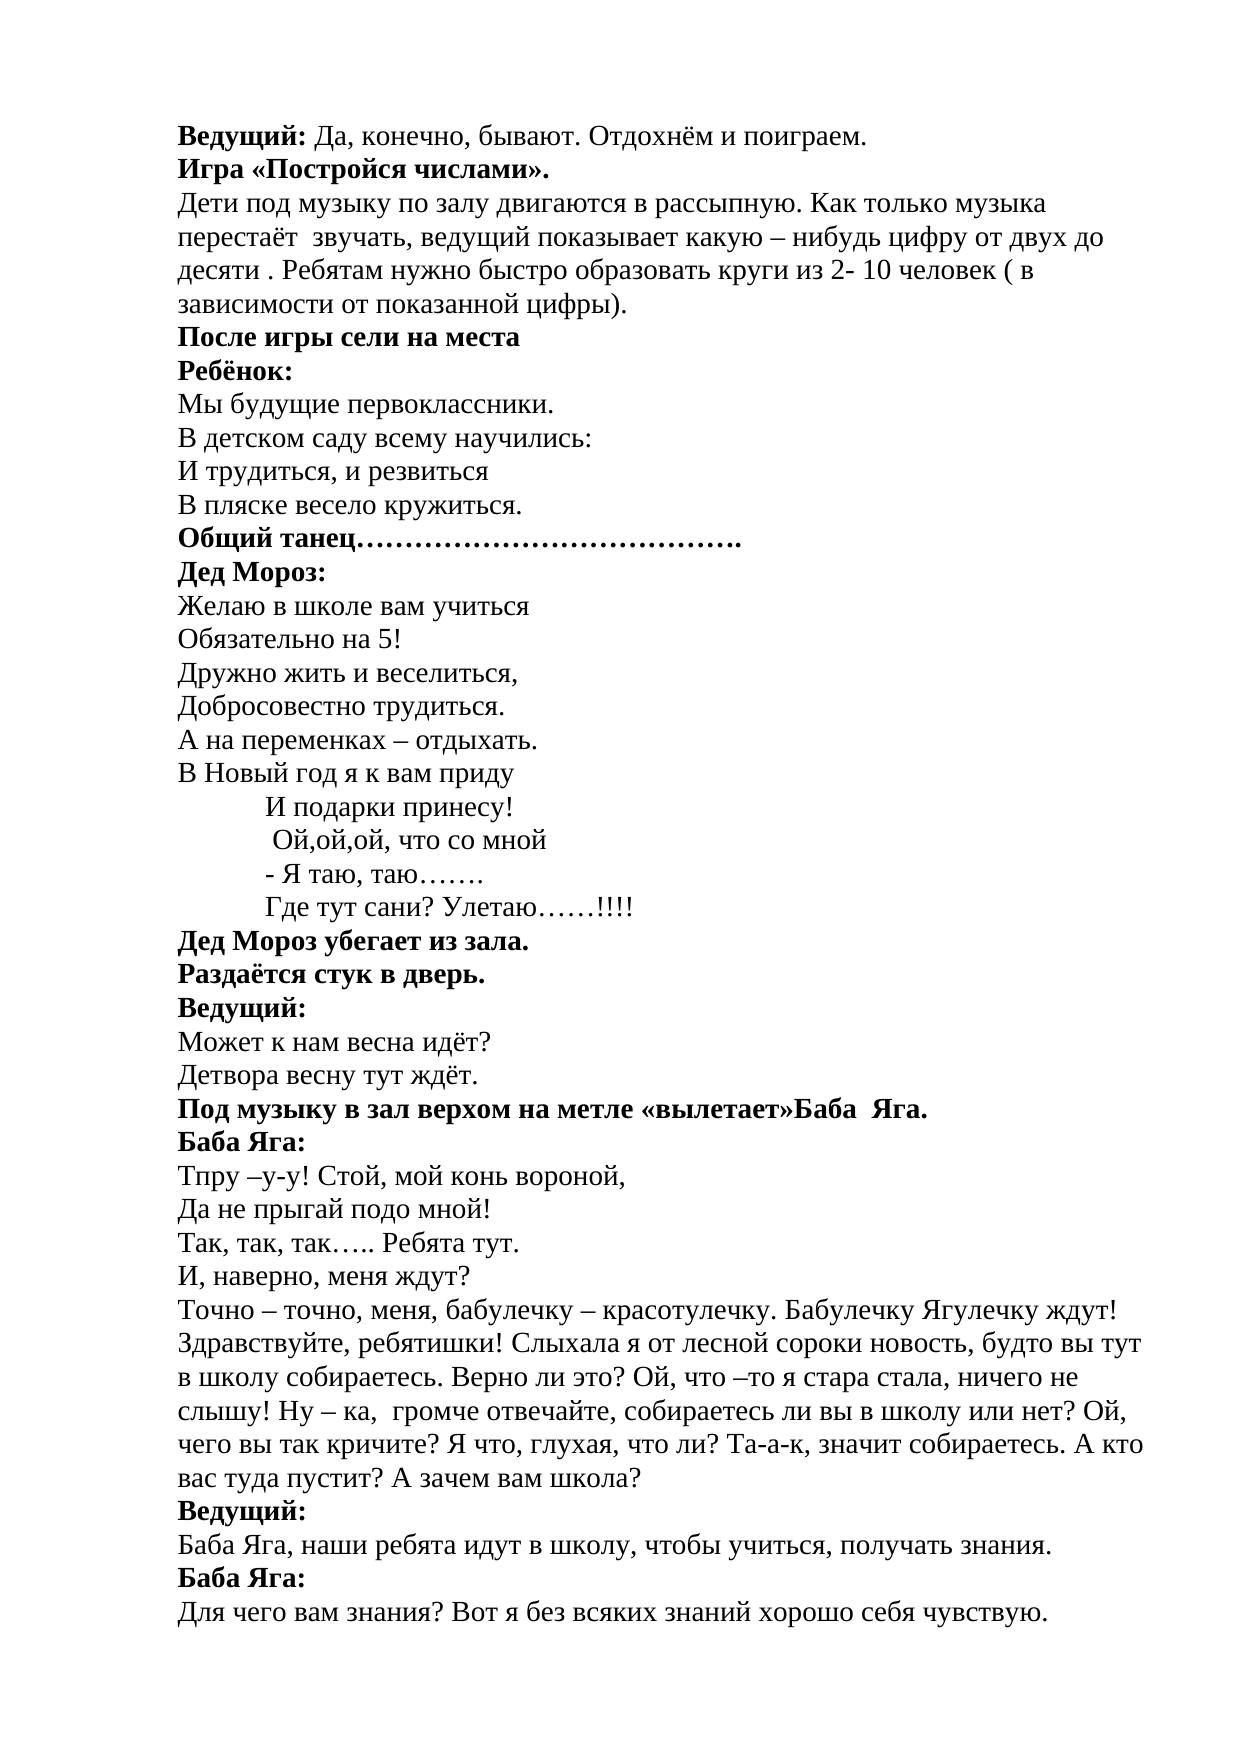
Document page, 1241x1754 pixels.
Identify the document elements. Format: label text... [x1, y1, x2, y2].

text Баба Яга, наши ребята идут в школу, чтобы учиться, получать знания. [177, 1527, 1152, 1560]
text И, наверно, меня ждут? [177, 1258, 1152, 1292]
text Ой,ой,ой, что со мной [177, 822, 1152, 856]
text Здравствуйте, ребятишки! Слыхала я от лесной сороки новость, будто вы тут в школу собираетесь. Верно ли это? Ой, что –то я стара стала, ничего не слышу! Ну – ка, громче отвечайте, собираетесь ли вы в школу или нет? Ой, чего вы так кричите? Я что, глухая, что ли? Та-а-к, значит собираетесь. А кто вас туда пустит? А зачем вам школа? [177, 1326, 1152, 1493]
text Тпру –у-у! Стой, мой конь вороной, [177, 1158, 1152, 1191]
text Добросовестно трудиться. [177, 688, 1152, 722]
text Так, так, так….. Ребята тут. [177, 1225, 1152, 1258]
text Может к нам весна идёт? [177, 1024, 1152, 1057]
text Да не прыгай подо мной! [177, 1191, 1152, 1225]
text Ребёнок: [177, 353, 1152, 386]
text Раздаётся стук в дверь. [177, 957, 1152, 990]
text В пляске весело кружиться. [177, 487, 1152, 521]
text Ведущий: Да, конечно, бывают. Отдохнём и поиграем. [177, 118, 1152, 152]
text Ведущий: [177, 990, 1152, 1024]
text Дети под музыку по залу двигаются в рассыпную. Как только музыка перестаёт звучать, ведущий показывает какую – нибудь цифру от двух до десяти . Ребятам нужно быстро образовать круги из 2- 10 человек ( в зависимости от показанной цифры). [177, 185, 1152, 319]
text А на переменках – отдыхать. [177, 722, 1152, 755]
text Обязательно на 5! [177, 621, 1152, 655]
text Баба Яга: [177, 1560, 1152, 1594]
text Дед Мороз убегает из зала. [177, 923, 1152, 957]
text После игры сели на места [177, 319, 1152, 353]
text В Новый год я к вам приду [177, 755, 1152, 789]
text Где тут сани? Улетаю……!!!! [177, 889, 1152, 923]
text Ведущий: [177, 1493, 1152, 1527]
text Дружно жить и веселиться, [177, 655, 1152, 688]
text Мы будущие первоклассники. [177, 386, 1152, 420]
text И трудиться, и резвиться [177, 453, 1152, 487]
text В детском саду всему научились: [177, 420, 1152, 453]
text Общий танец…………………………………. [177, 521, 1152, 554]
text Точно – точно, меня, бабулечку – красотулечку. Бабулечку Ягулечку ждут! [177, 1292, 1152, 1326]
text Игра «Постройся числами». [177, 152, 1152, 185]
text - Я таю, таю……. [177, 856, 1152, 889]
text Дед Мороз: [177, 554, 1152, 588]
text Детвора весну тут ждёт. [177, 1057, 1152, 1091]
text Под музыку в зал верхом на метле «вылетает»Баба Яга. [177, 1091, 1152, 1124]
text Для чего вам знания? Вот я без всяких знаний хорошо себя чувствую. [177, 1594, 1152, 1627]
text И подарки принесу! [177, 789, 1152, 822]
text Баба Яга: [177, 1124, 1152, 1158]
text Желаю в школе вам учиться [177, 588, 1152, 621]
